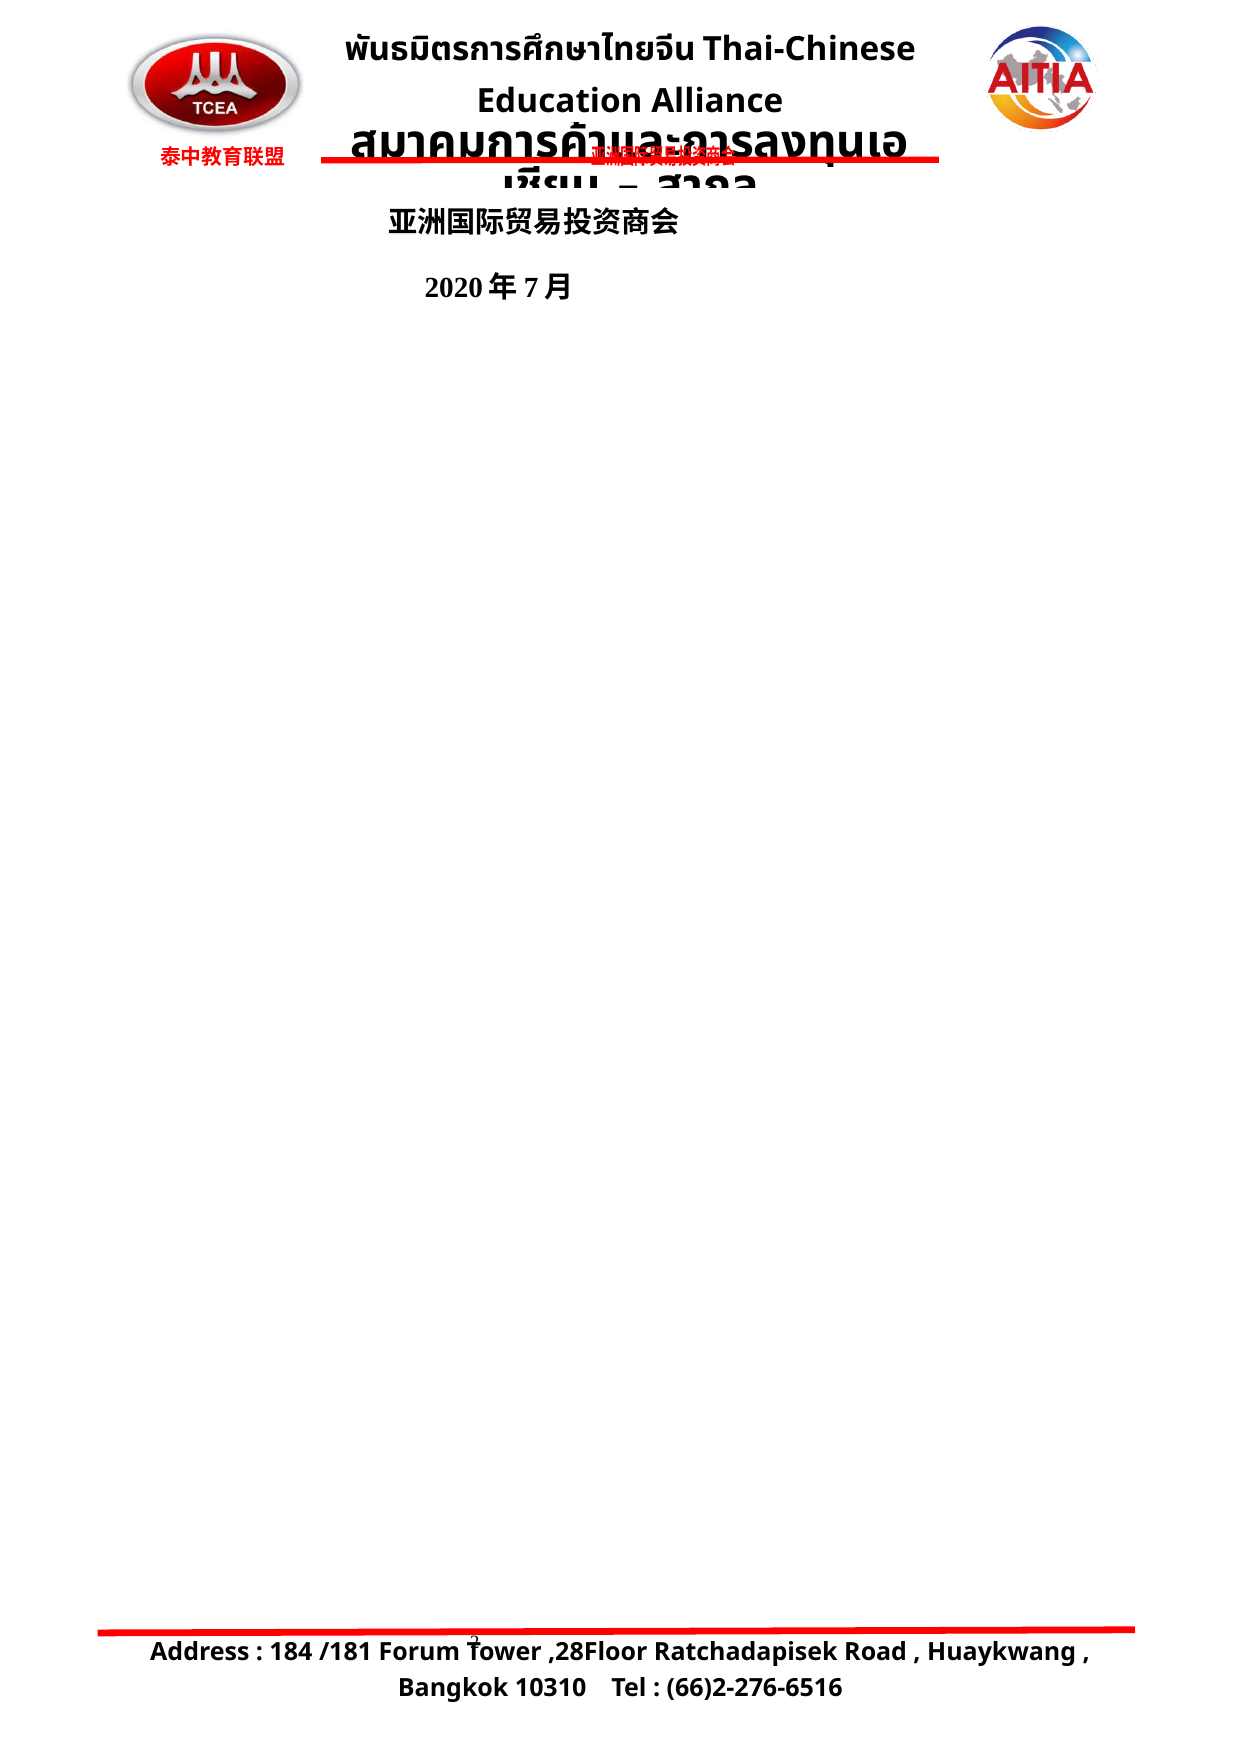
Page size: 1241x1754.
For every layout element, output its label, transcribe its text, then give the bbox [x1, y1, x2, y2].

text 亚洲国际贸易投资商会 [118, 187, 1122, 252]
picture [120, 23, 303, 144]
picture [984, 25, 1097, 132]
text 2020年7月 [118, 252, 1122, 317]
